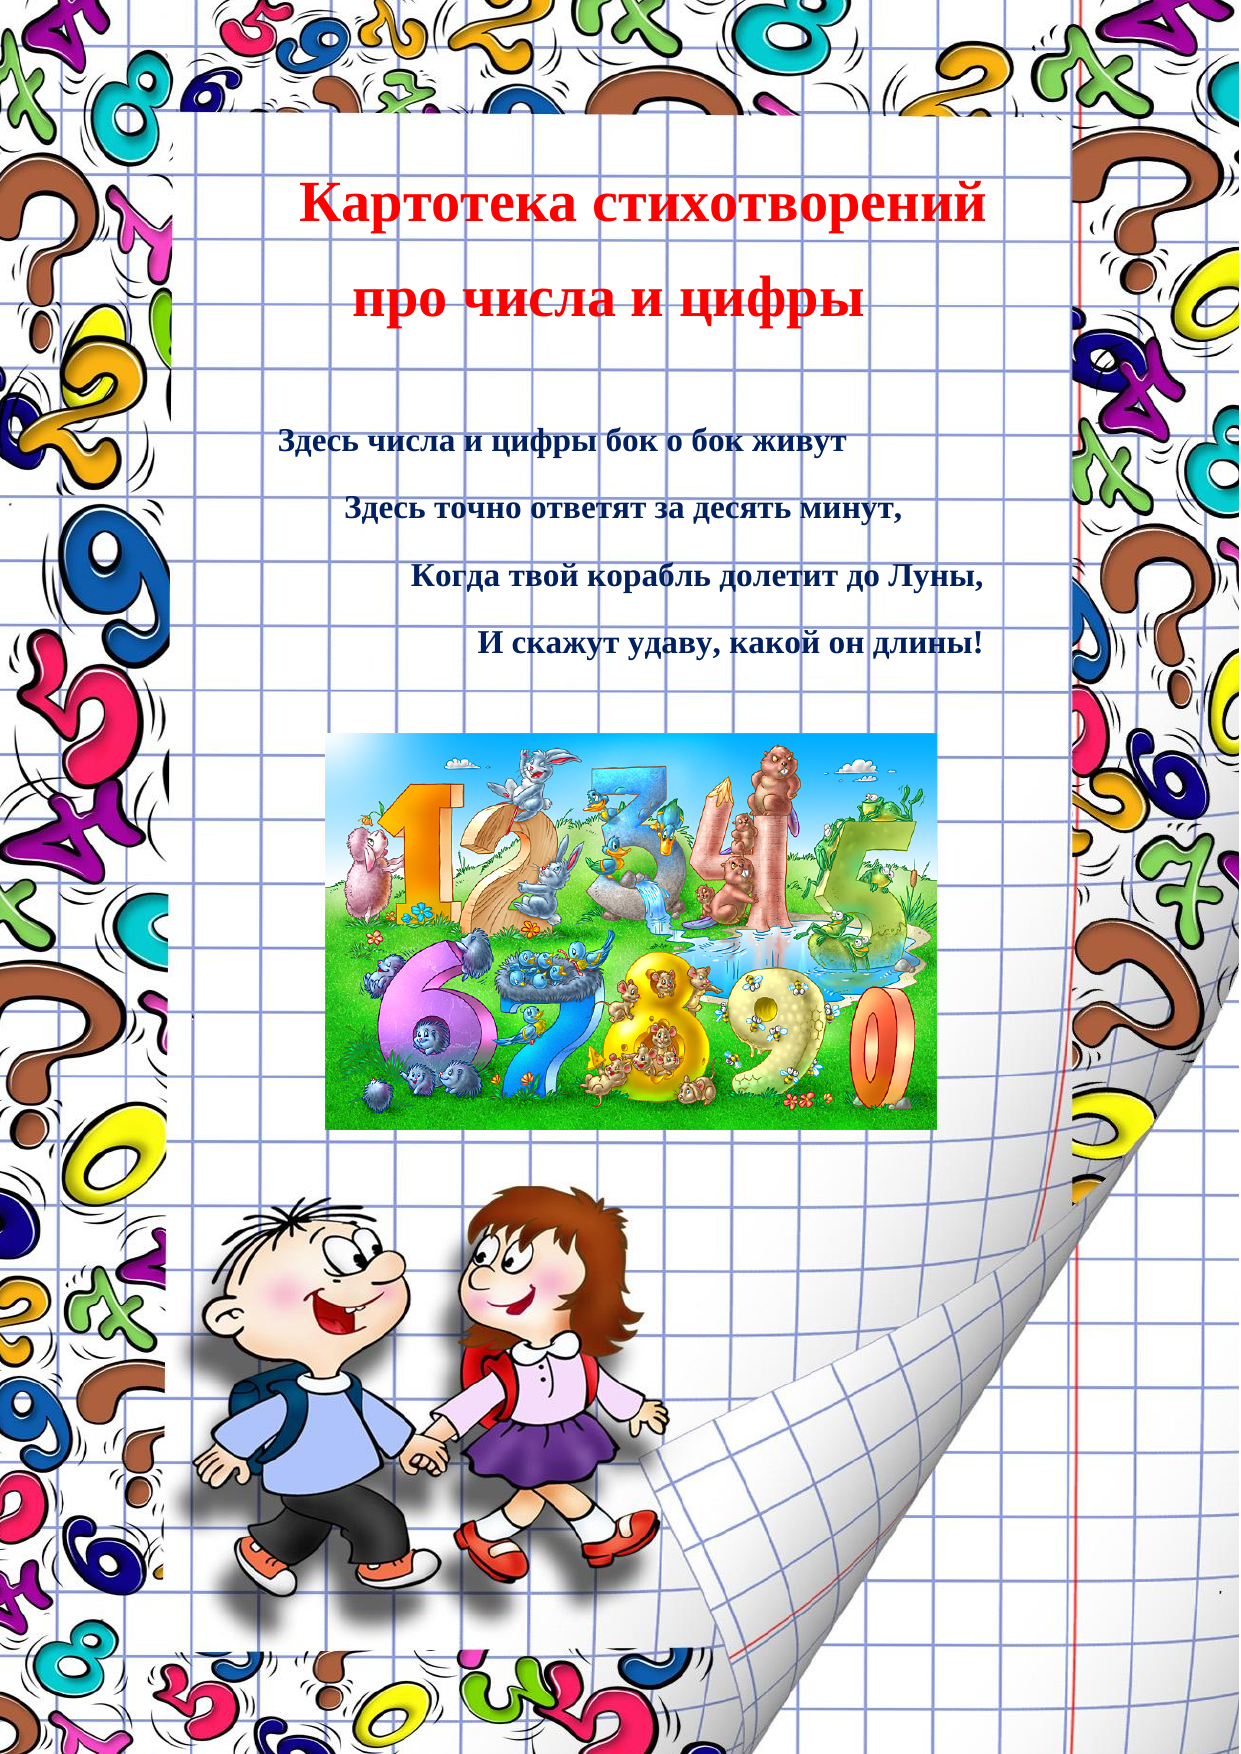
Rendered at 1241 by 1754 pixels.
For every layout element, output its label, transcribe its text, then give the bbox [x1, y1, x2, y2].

table_header [174, 356, 1002, 391]
text про числа и цифры [177, 262, 1152, 329]
text Картотека стихотворений [177, 167, 1152, 234]
text Когда твой корабль долетит до Луны, [177, 555, 1152, 594]
text И скажут удаву, какой он длины! [177, 623, 1152, 661]
text Здесь числа и цифры бок о бок живут [177, 420, 1152, 459]
table_header [1002, 356, 1148, 391]
picture [0, 0, 1239, 1754]
text Здесь точно ответят за десять минут, [177, 488, 1152, 526]
